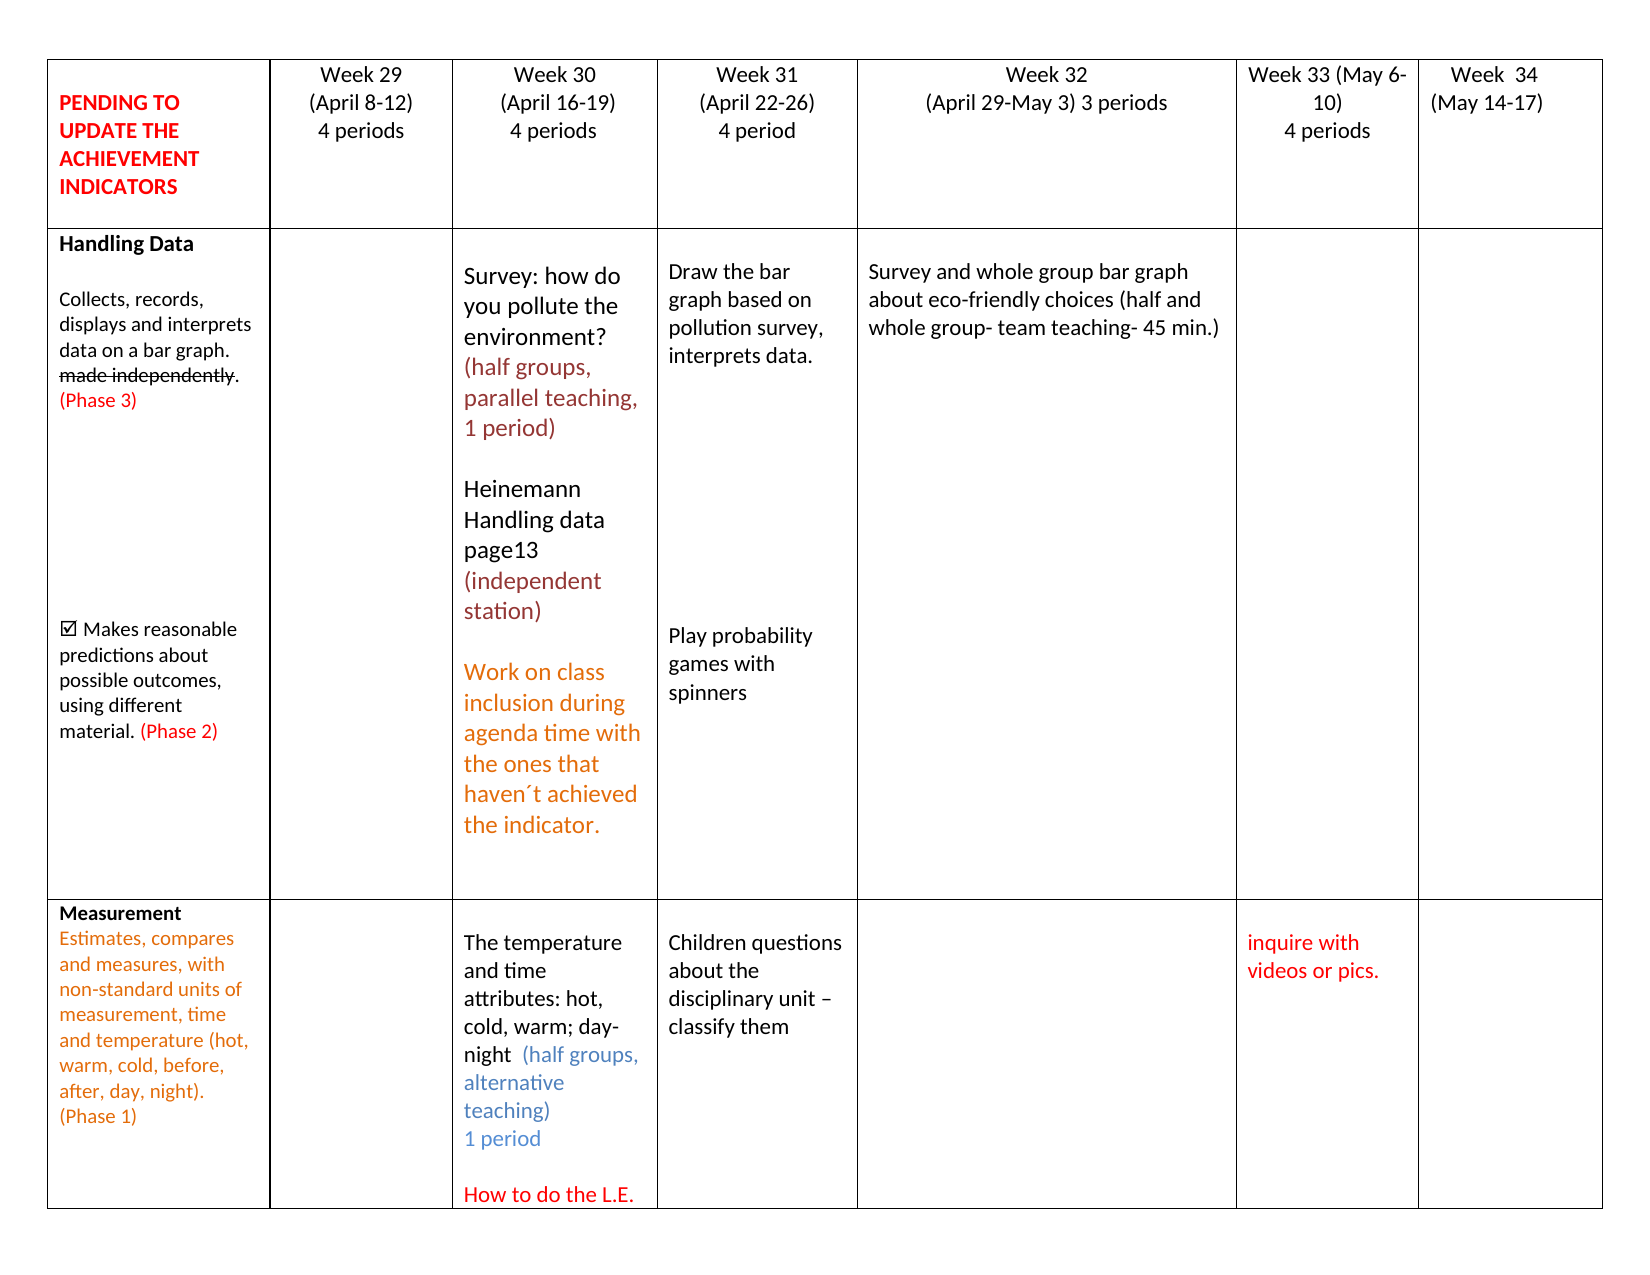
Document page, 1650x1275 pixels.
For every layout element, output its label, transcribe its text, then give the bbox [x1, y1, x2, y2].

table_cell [1237, 900, 1418, 1208]
table_cell [858, 900, 1236, 1208]
table_header Week 33 (May 6-10) 4 periods [1237, 60, 1418, 228]
table_header PENDING TO UPDATE THE ACHIEVEMENT INDICATORS [48, 60, 269, 228]
table_cell Draw the bar graph based on pollution survey, interprets data. Play probability games with spinners [658, 229, 857, 899]
table_header Week 30 (April 16-19) 4 periods [453, 60, 657, 228]
table_cell [1419, 900, 1602, 1208]
table_cell Handling Data Collects, records, displays and interprets data on a bar graph. made independently. (Phase 3) Makes reasonable predictions about possible outcomes, using different material. (Phase 2) [48, 229, 269, 899]
table_cell [271, 229, 452, 899]
table_header Week 31 (April 22-26) 4 period [658, 60, 857, 228]
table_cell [48, 900, 269, 1208]
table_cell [453, 900, 657, 1208]
table_cell [271, 900, 452, 1208]
table_cell Survey and whole group bar graph about eco-friendly choices (half and whole group- team teaching- 45 min.) [858, 229, 1236, 899]
table_header Week 32 (April 29-May 3) 3 periods [858, 60, 1236, 228]
table_cell [1419, 229, 1602, 899]
table_cell Survey: how do you pollute the environment? (half groups, parallel teaching, 1 period) Heinemann Handling data page13 (independent station) Work on class inclusion during agenda time with the ones that haven´t achieved the indicator. [453, 229, 657, 899]
table_header Week 29 (April 8-12) 4 periods [271, 60, 452, 228]
table_header Week 34 (May 14-17) [1419, 60, 1602, 228]
table_cell [1237, 229, 1418, 899]
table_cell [658, 900, 857, 1208]
